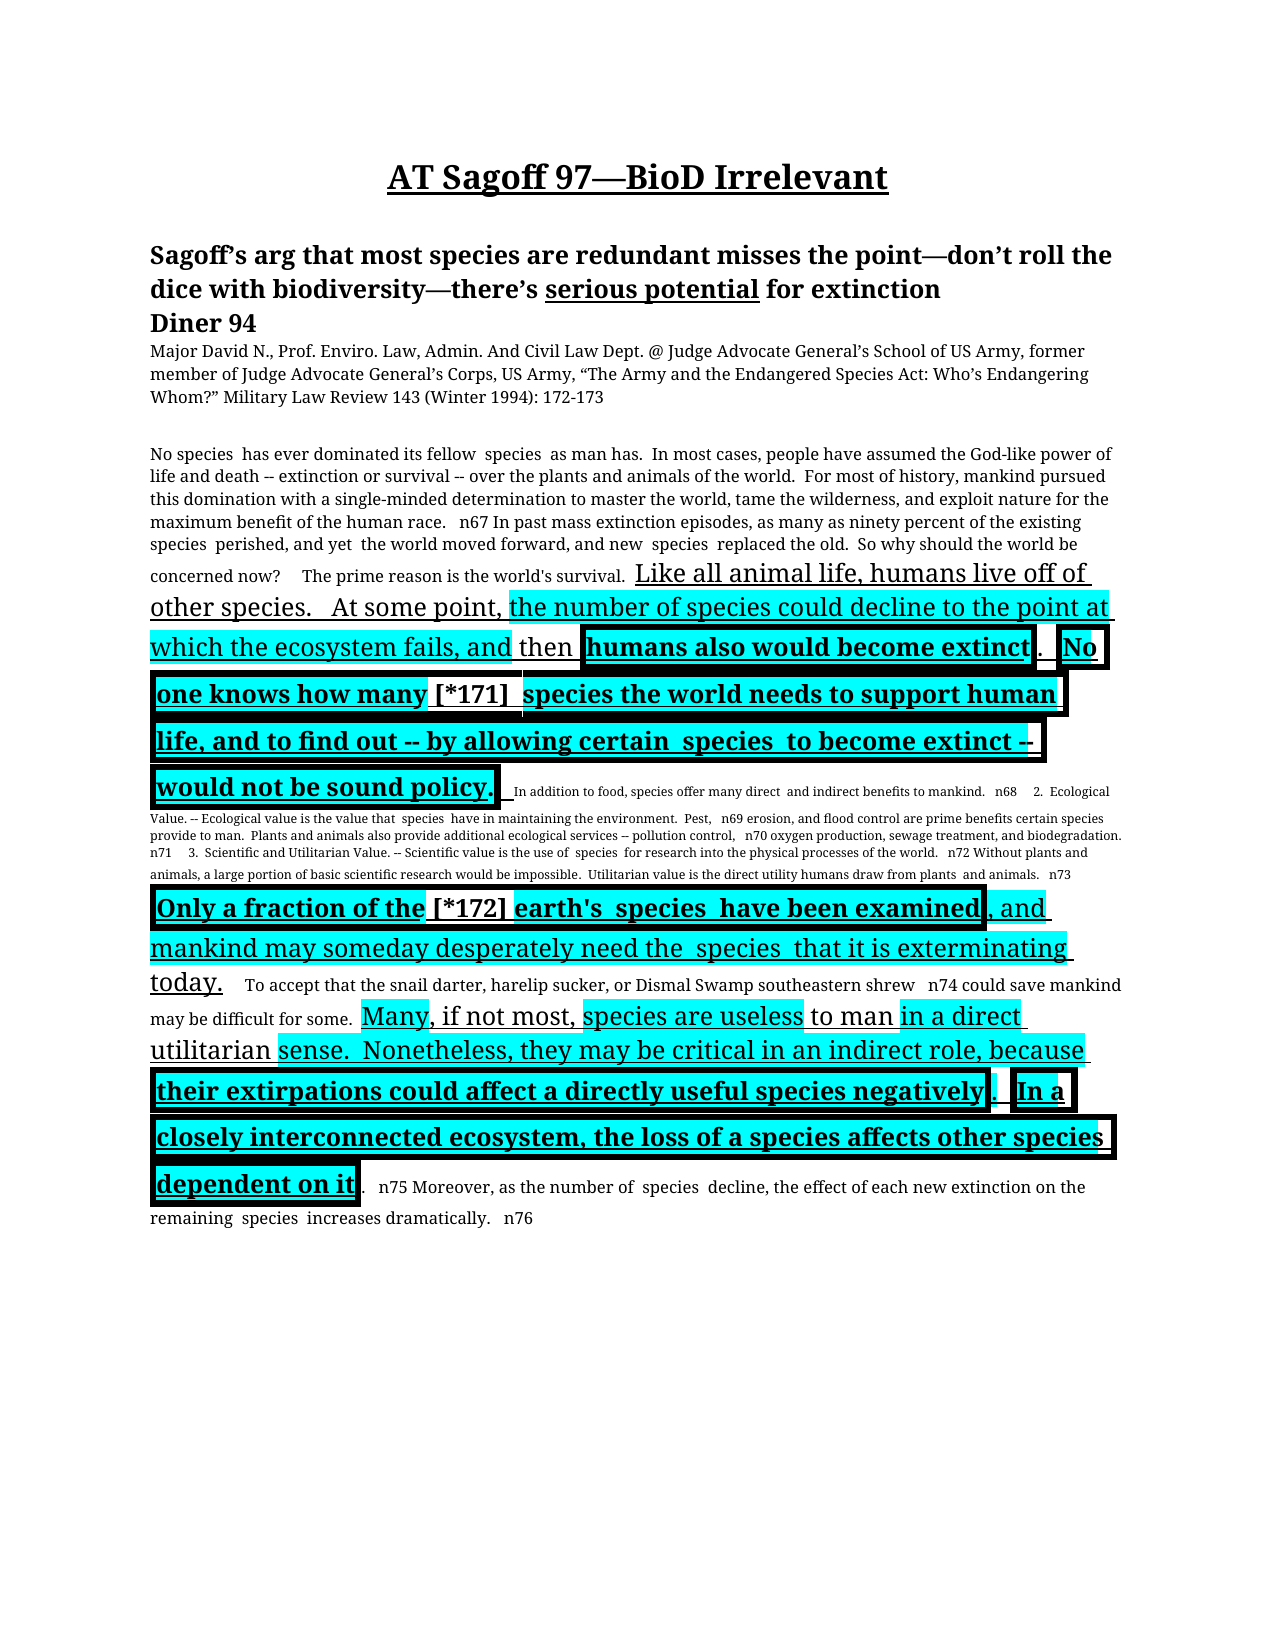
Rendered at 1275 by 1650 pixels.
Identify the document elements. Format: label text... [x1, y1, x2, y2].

text No species has ever dominated its fellow species as man has. In most cases, people have assumed the God-like power of life and death -- extinction or survival -- over the plants and animals of the world. For most of history, mankind pursued this domination with a single-minded determination to master the world, tame the wilderness, and exploit nature for the maximum benefit of the human race. n67 In past mass extinction episodes, as many as ninety percent of the existing species perished, and yet the world moved forward, and new species replaced the old. So why should the world be concerned now? The prime reason is the world's survival. Like all animal life, humans live off of other species. At some point, the number of species could decline to the point at which the ecosystem fails, and then humans also would become extinct. No one knows how many [*171] species the world needs to support human life, and to find out -- by allowing certain species to become extinct -- would not be sound policy. In addition to food, species offer many direct and indirect benefits to mankind. n68 2. Ecological Value. -- Ecological value is the value that species have in maintaining the environment. Pest, n69 erosion, and flood control are prime benefits certain species provide to man. Plants and animals also provide additional ecological services -- pollution control, n70 oxygen production, sewage treatment, and biodegradation. n71 3. Scientific and Utilitarian Value. -- Scientific value is the use of species for research into the physical processes of the world. n72 Without plants and animals, a large portion of basic scientific research would be impossible. Utilitarian value is the direct utility humans draw from plants and animals. n73 Only a fraction of the [*172] earth's species have been examined, and mankind may someday desperately need the species that it is exterminating today. To accept that the snail darter, harelip sucker, or Dismal Swamp southeastern shrew n74 could save mankind may be difficult for some. Many, if not most, species are useless to man in a direct utilitarian sense. Nonetheless, they may be critical in an indirect role, because their extirpations could affect a directly useful species negatively. In a closely interconnected ecosystem, the loss of a species affects other species dependent on it. n75 Moreover, as the number of species decline, the effect of each new extinction on the remaining species increases dramatically. n76 [150, 442, 1125, 1229]
text Diner 94 [150, 306, 1125, 340]
subtitle AT Sagoff 97—BioD Irrelevant [150, 154, 1125, 199]
subtitle Sagoff’s arg that most species are redundant misses the point—don’t roll the dice with biodiversity—there’s serious potential for extinction [150, 238, 1125, 306]
text Major David N., Prof. Enviro. Law, Admin. And Civil Law Dept. @ Judge Advocate General’s School of US Army, former member of Judge Advocate General’s Corps, US Army, “The Army and the Endangered Species Act: Who’s Endangering Whom?” Military Law Review 143 (Winter 1994): 172-173 [150, 340, 1125, 408]
